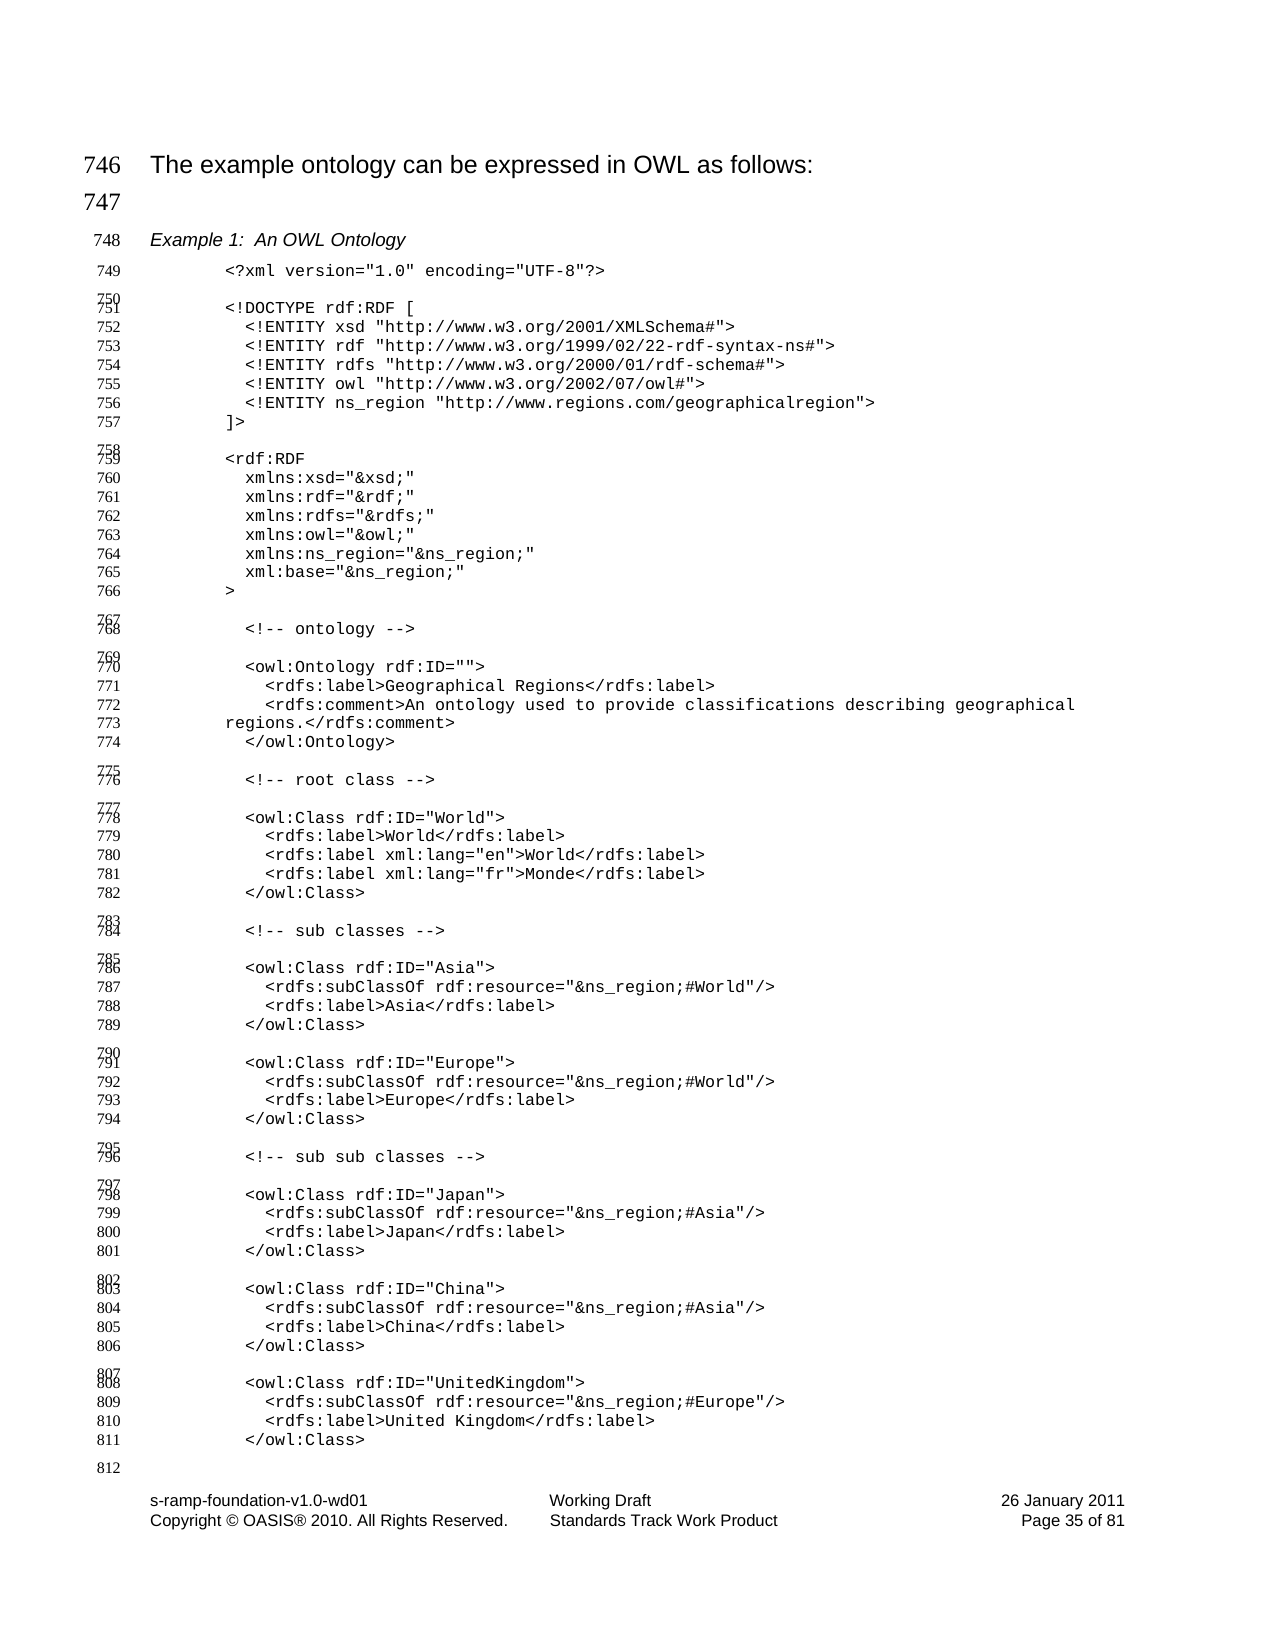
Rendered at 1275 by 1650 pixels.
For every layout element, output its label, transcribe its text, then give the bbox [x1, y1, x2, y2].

text <!-- sub sub classes --> [225, 1148, 1125, 1167]
text <rdfs:label>World</rdfs:label> [225, 828, 1125, 847]
text </owl:Class> [225, 1431, 1125, 1450]
text <rdf:RDF [225, 451, 1125, 470]
text <rdfs:subClassOf rdf:resource="&ns_region;#World"/> [225, 1073, 1125, 1092]
text <!-- sub classes --> [225, 922, 1125, 941]
text <owl:Class rdf:ID="China"> [225, 1281, 1125, 1299]
text <rdfs:label>Japan</rdfs:label> [225, 1224, 1125, 1243]
text <rdfs:label>Asia</rdfs:label> [225, 998, 1125, 1017]
text </owl:Class> [225, 1017, 1125, 1035]
text <rdfs:subClassOf rdf:resource="&ns_region;#Asia"/> [225, 1299, 1125, 1318]
text xmlns:xsd="&xsd;" [225, 470, 1125, 489]
text <!ENTITY rdfs "http://www.w3.org/2000/01/rdf-schema#"> [225, 357, 1125, 376]
text <owl:Ontology rdf:ID=""> [225, 658, 1125, 677]
text <!DOCTYPE rdf:RDF [ [225, 300, 1125, 319]
text <!ENTITY xsd "http://www.w3.org/2001/XMLSchema#"> [225, 319, 1125, 338]
text xml:base="&ns_region;" [225, 564, 1125, 583]
text <rdfs:comment>An ontology used to provide classifications describing geographical regions.</rdfs:comment> [225, 696, 1125, 734]
text xmlns:rdfs="&rdfs;" [225, 507, 1125, 526]
text <rdfs:label xml:lang="en">World</rdfs:label> [225, 847, 1125, 866]
text Example 2: An OWL Ontology [150, 228, 1125, 250]
text <!-- ontology --> [225, 621, 1125, 639]
text <rdfs:subClassOf rdf:resource="&ns_region;#World"/> [225, 979, 1125, 998]
text <owl:Class rdf:ID="Japan"> [225, 1186, 1125, 1205]
text xmlns:rdf="&rdf;" [225, 489, 1125, 507]
text </owl:Class> [225, 1243, 1125, 1262]
text <owl:Class rdf:ID="World"> [225, 809, 1125, 828]
text </owl:Class> [225, 1111, 1125, 1130]
text <!ENTITY owl "http://www.w3.org/2002/07/owl#"> [225, 376, 1125, 394]
text The example ontology can be expressed in OWL as follows: [150, 150, 1125, 179]
text </owl:Class> [225, 1337, 1125, 1356]
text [225, 1394, 1125, 1412]
text </owl:Class> [225, 884, 1125, 903]
text </owl:Ontology> [225, 734, 1125, 753]
text <owl:Class rdf:ID="Asia"> [225, 960, 1125, 979]
text <rdfs:label>Geographical Regions</rdfs:label> [225, 677, 1125, 696]
text <rdfs:label>Europe</rdfs:label> [225, 1092, 1125, 1111]
text <owl:Class rdf:ID="UnitedKingdom"> [225, 1375, 1125, 1394]
text <owl:Class rdf:ID="Europe"> [225, 1054, 1125, 1073]
text <!-- root class --> [225, 771, 1125, 790]
text <rdfs:subClassOf rdf:resource="&ns_region;#Asia"/> [225, 1205, 1125, 1224]
text <rdfs:label xml:lang="fr">Monde</rdfs:label> [225, 866, 1125, 884]
text ]> [225, 413, 1125, 432]
text <rdfs:label>United Kingdom</rdfs:label> [225, 1412, 1125, 1431]
text > [225, 583, 1125, 602]
text xmlns:owl="&owl;" [225, 526, 1125, 545]
text <!ENTITY ns_region "http://www.regions.com/geographicalregion"> [225, 394, 1125, 413]
text <rdfs:label>China</rdfs:label> [225, 1318, 1125, 1337]
text <!ENTITY rdf "http://www.w3.org/1999/02/22-rdf-syntax-ns#"> [225, 338, 1125, 357]
text xmlns:ns_region="&ns_region;" [225, 545, 1125, 564]
text <?xml version="1.0" encoding="UTF-8"?> [225, 262, 1125, 281]
